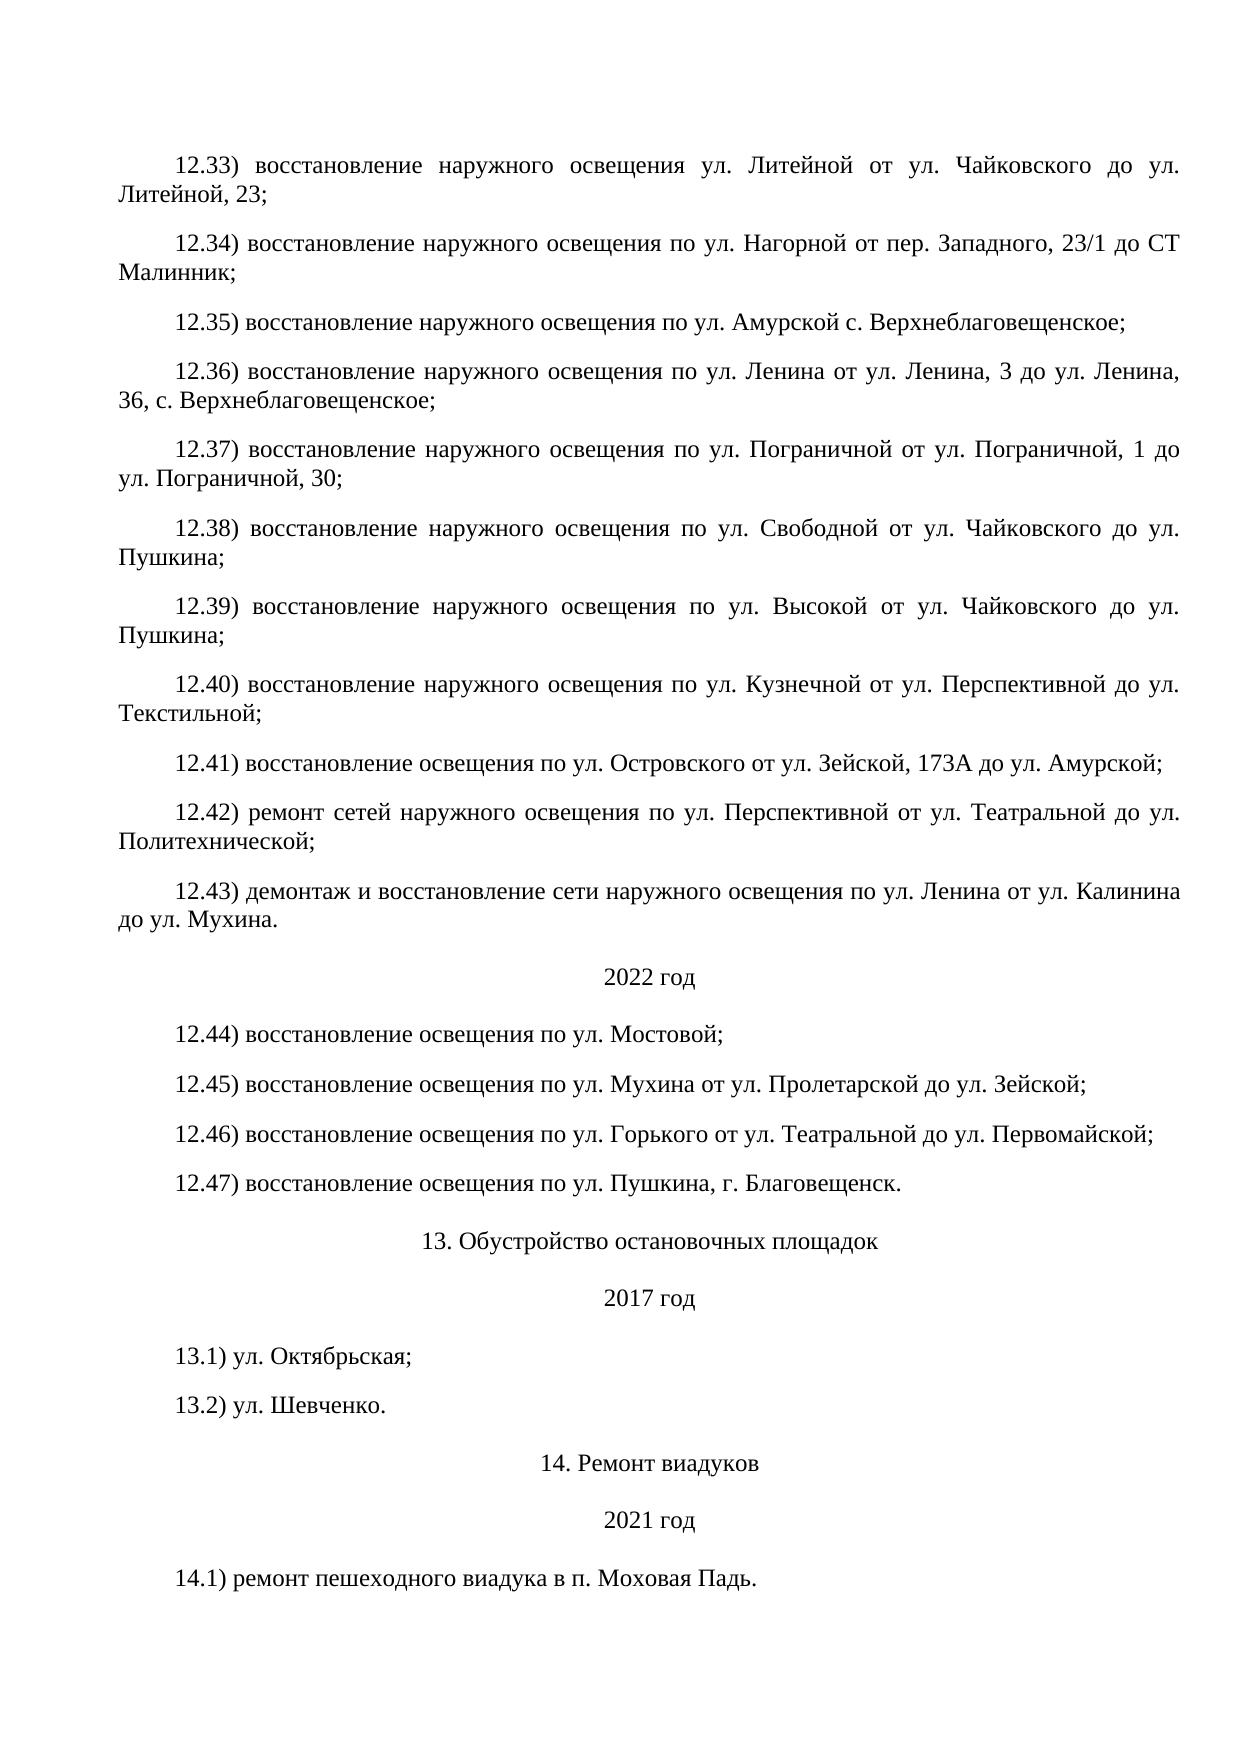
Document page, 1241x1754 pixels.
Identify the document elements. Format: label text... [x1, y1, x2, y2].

text 12.36) восстановление наружного освещения по ул. Ленина от ул. Ленина, 3 до ул. Ленина, 36, с. Верхнеблаговещенское; [118, 356, 1181, 414]
text 12.41) восстановление освещения по ул. Островского от ул. Зейской, 173А до ул. Амурской; [118, 748, 1181, 777]
text 2022 год [118, 962, 1181, 991]
text 12.42) ремонт сетей наружного освещения по ул. Перспективной от ул. Театральной до ул. Политехнической; [118, 797, 1181, 855]
text 12.46) восстановление освещения по ул. Горького от ул. Театральной до ул. Первомайской; [118, 1119, 1181, 1147]
text 12.33) восстановление наружного освещения ул. Литейной от ул. Чайковского до ул. Литейной, 23; [118, 150, 1181, 207]
text 12.35) восстановление наружного освещения по ул. Амурской с. Верхнеблаговещенское; [118, 307, 1181, 335]
text 2021 год [118, 1505, 1181, 1534]
text 13. Обустройство остановочных площадок [118, 1226, 1181, 1254]
text 12.39) восстановление наружного освещения по ул. Высокой от ул. Чайковского до ул. Пушкина; [118, 591, 1181, 649]
text 12.45) восстановление освещения по ул. Мухина от ул. Пролетарской до ул. Зейской; [118, 1069, 1181, 1098]
text 12.44) восстановление освещения по ул. Мостовой; [118, 1019, 1181, 1048]
text 12.37) восстановление наружного освещения по ул. Пограничной от ул. Пограничной, 1 до ул. Пограничной, 30; [118, 434, 1181, 492]
text 14. Ремонт виадуков [118, 1448, 1181, 1477]
text 12.43) демонтаж и восстановление сети наружного освещения по ул. Ленина от ул. Калинина до ул. Мухина. [118, 876, 1181, 933]
text 2017 год [118, 1283, 1181, 1312]
text 12.40) восстановление наружного освещения по ул. Кузнечной от ул. Перспективной до ул. Текстильной; [118, 669, 1181, 727]
text 13.2) ул. Шевченко. [118, 1390, 1181, 1419]
text 12.47) восстановление освещения по ул. Пушкина, г. Благовещенск. [118, 1168, 1181, 1197]
text 12.34) восстановление наружного освещения по ул. Нагорной от пер. Западного, 23/1 до СТ Малинник; [118, 228, 1181, 286]
text 12.38) восстановление наружного освещения по ул. Свободной от ул. Чайковского до ул. Пушкина; [118, 513, 1181, 570]
text 13.1) ул. Октябрьская; [118, 1341, 1181, 1369]
text 14.1) ремонт пешеходного виадука в п. Моховая Падь. [118, 1563, 1181, 1592]
